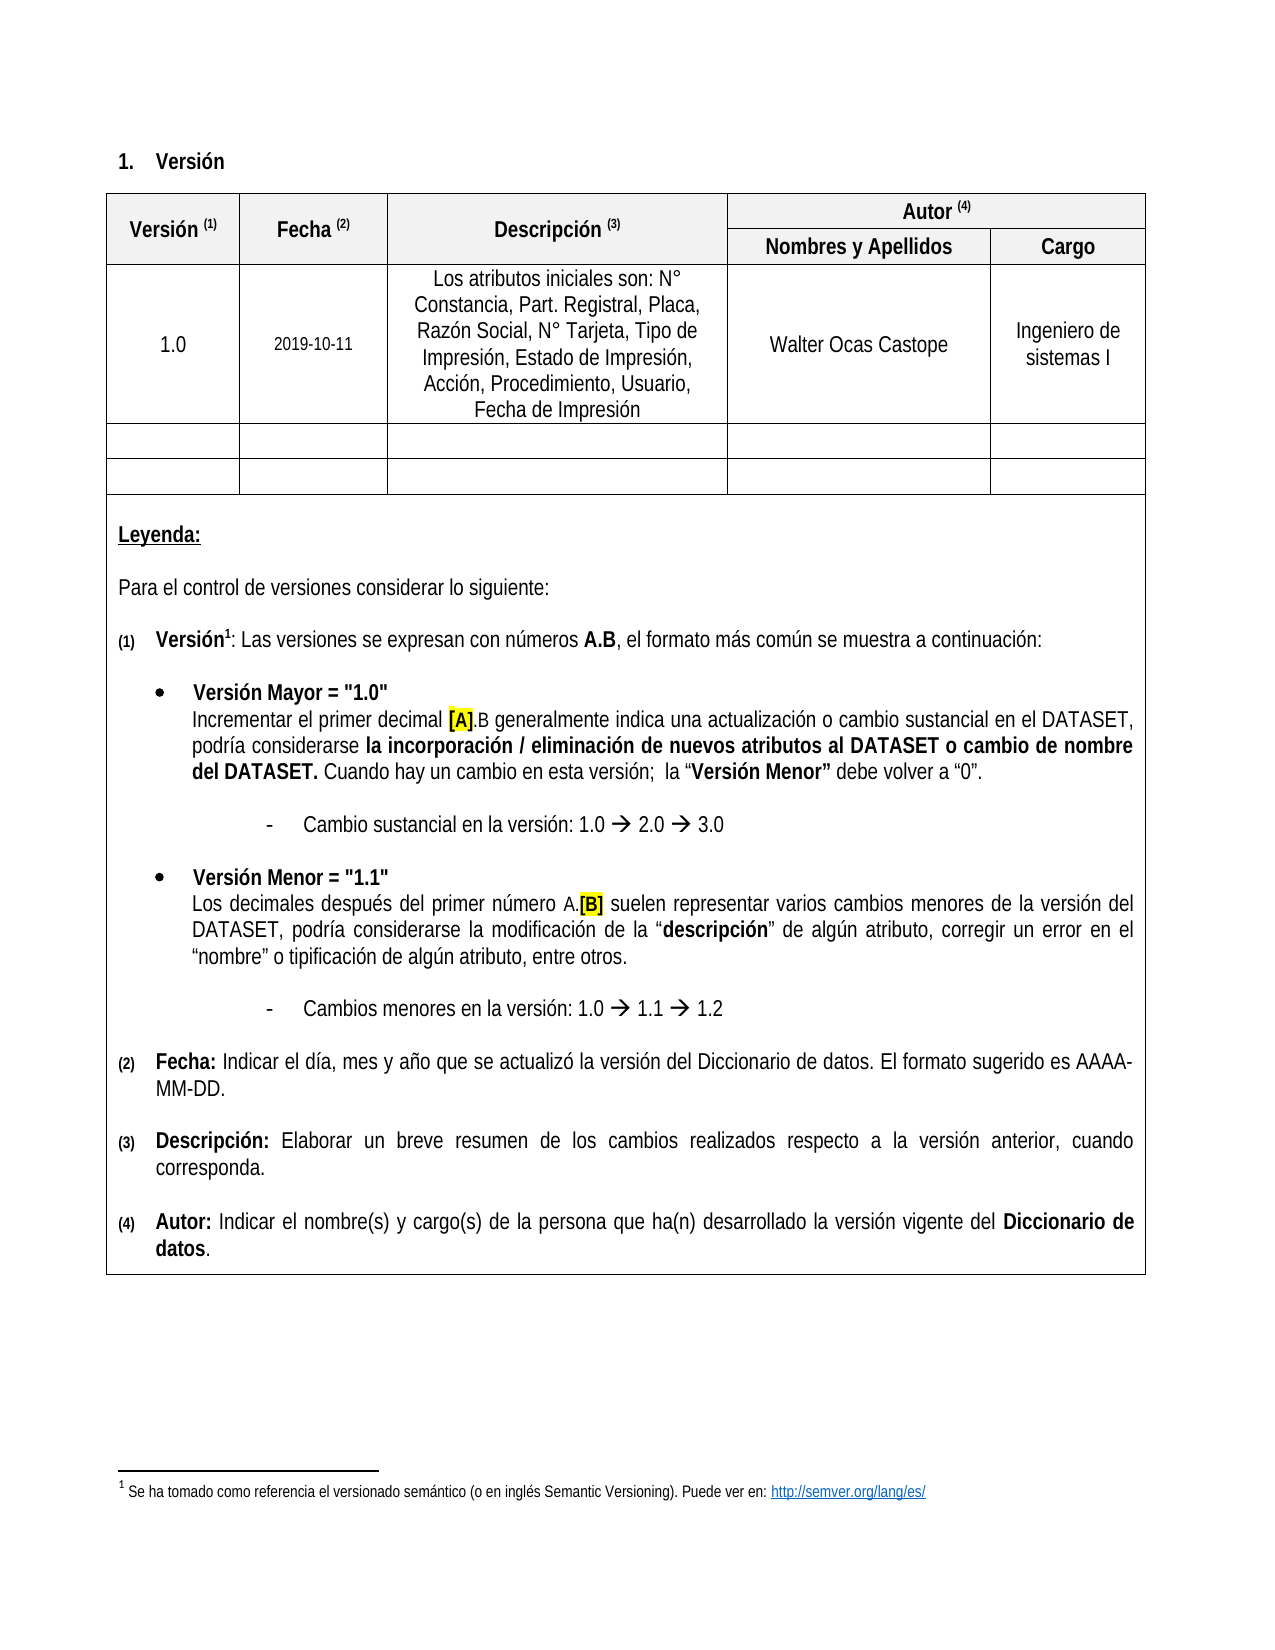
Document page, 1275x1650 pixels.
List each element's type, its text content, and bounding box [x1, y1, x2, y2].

table_cell [240, 424, 387, 458]
table_cell [240, 459, 387, 494]
table_cell Cargo [991, 229, 1145, 264]
table_header Descripción (3) [388, 194, 727, 264]
list Versión [118, 148, 1157, 174]
table_cell [728, 424, 990, 458]
table_cell [991, 424, 1145, 458]
table_header Fecha (2) [240, 194, 387, 264]
table_cell 1.0 [107, 265, 239, 423]
table_cell [728, 459, 990, 494]
table_cell Los atributos iniciales son: N° Constancia, Part. Registral, Placa, Razón Social, N° Tarjeta, Tipo de Impresión, Estado de Impresión, Acción, Procedimiento, Usuario, Fecha de Impresión [388, 265, 727, 423]
table_cell Nombres y Apellidos [728, 229, 990, 264]
table_header Versión (1) [107, 194, 239, 264]
table_cell [107, 459, 239, 494]
table_cell 2019-10-11 [240, 265, 387, 423]
table_cell [388, 424, 727, 458]
table_cell Walter Ocas Castope [728, 265, 990, 423]
table_header Autor (4) [728, 194, 1145, 228]
table_cell [388, 459, 727, 494]
table_cell Leyenda: Para el control de versiones considerar lo siguiente: Versión: Las versiones se expresan con números A.B, el formato más común se muestra a continuación: Versión Mayor = "1.0" Incrementar el primer decimal [A].B generalmente indica una actualización o cambio sustancial en el DATASET, podría considerarse la incorporación / eliminación de nuevos atributos al DATASET o cambio de nombre del DATASET. Cuando hay un cambio en esta versión; la “Versión Menor” debe volver a “0”. Cambio sustancial en la versión: 1.0 2.0 3.0 Versión Menor = "1.1" Los decimales después del primer número A.[B] suelen representar varios cambios menores de la versión del DATASET, podría considerarse la modificación de la “descripción” de algún atributo, corregir un error en el “nombre” o tipificación de algún atributo, entre otros. Cambios menores en la versión: 1.0 1.1 1.2 Fecha: Indicar el día, mes y año que se actualizó la versión del Diccionario de datos. El formato sugerido es AAAA-MM-DD. Descripción: Elaborar un breve resumen de los cambios realizados respecto a la versión anterior, cuando corresponda. Autor: Indicar el nombre(s) y cargo(s) de la persona que ha(n) desarrollado la versión vigente del Diccionario de datos. [107, 495, 1145, 1273]
table_cell [107, 424, 239, 458]
table_cell Ingeniero de sistemas I [991, 265, 1145, 423]
table_cell [991, 459, 1145, 494]
